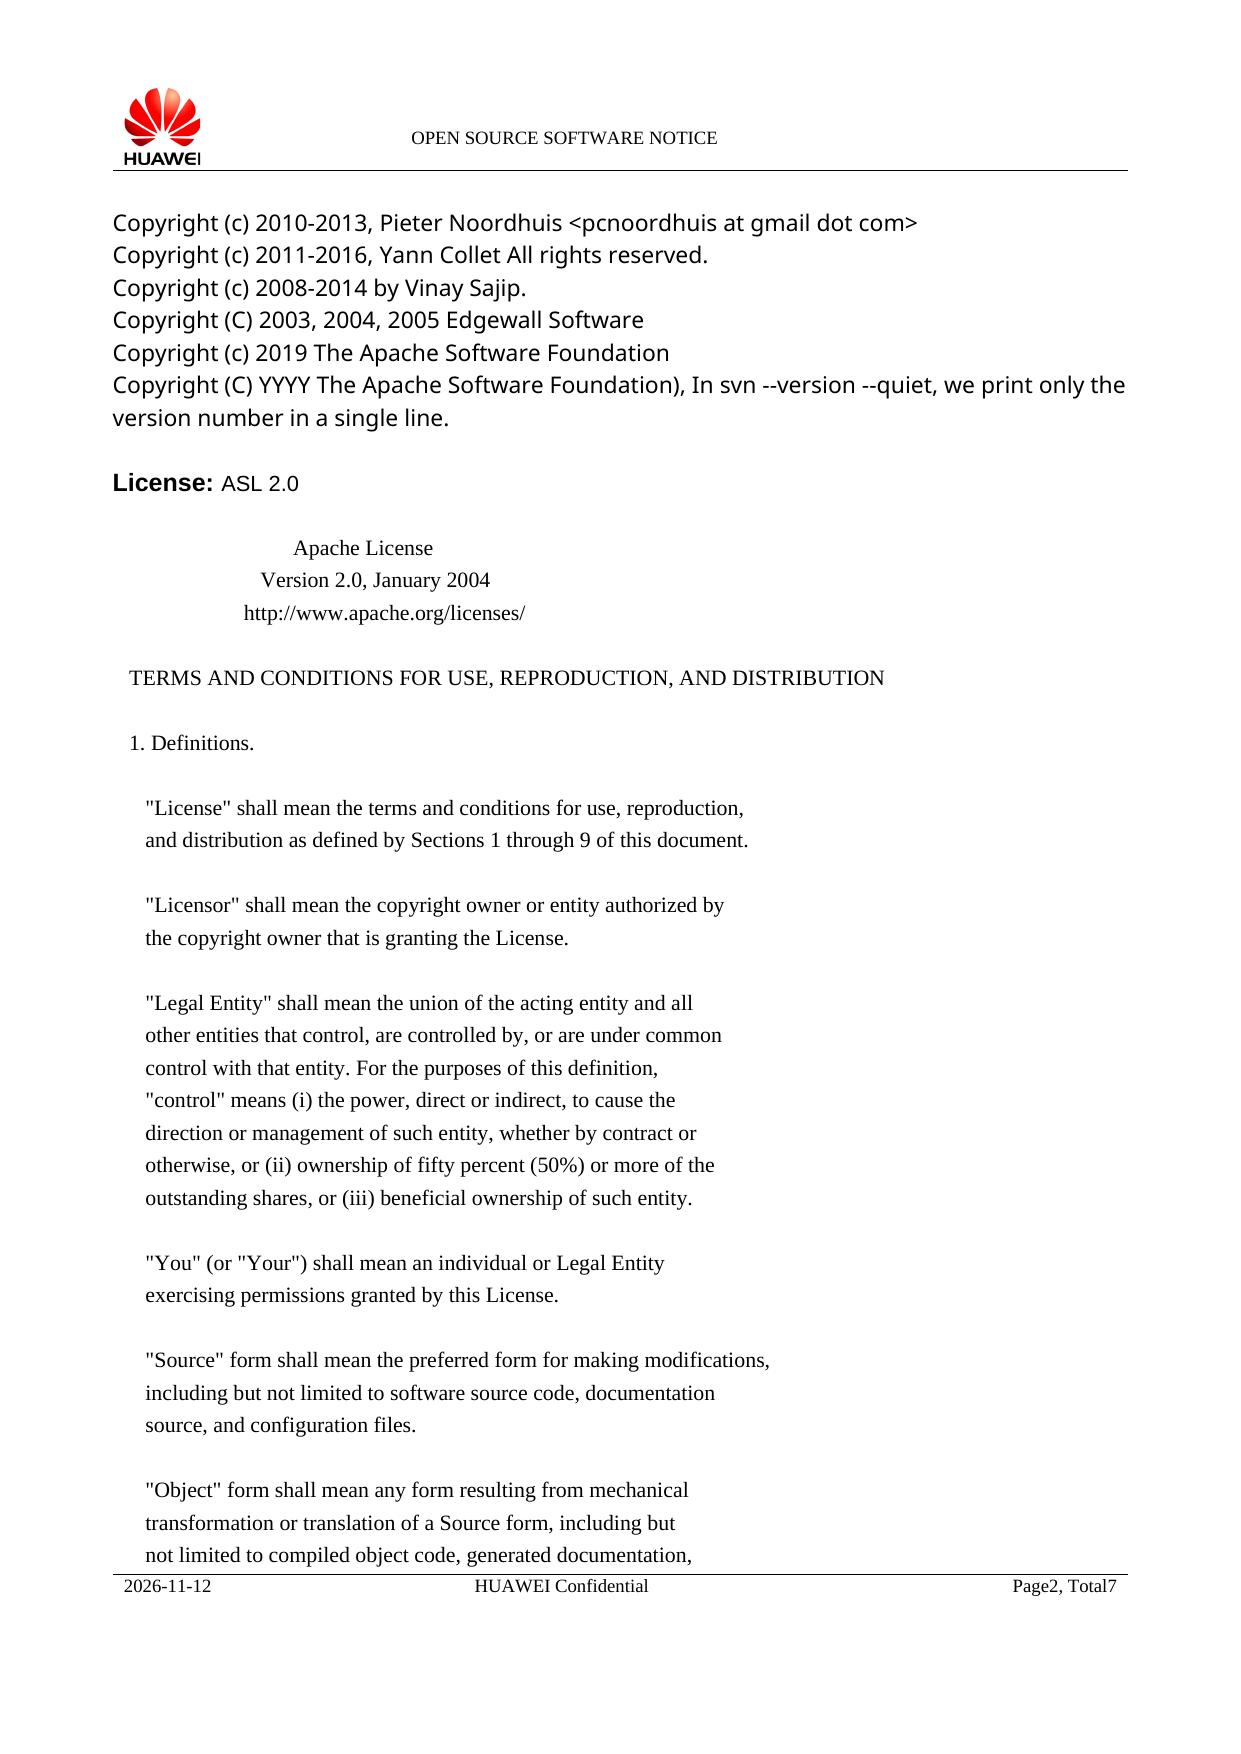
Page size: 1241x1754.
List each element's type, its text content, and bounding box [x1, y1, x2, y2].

text License: ASL 2.0 [112, 466, 1128, 499]
picture [124, 88, 201, 165]
